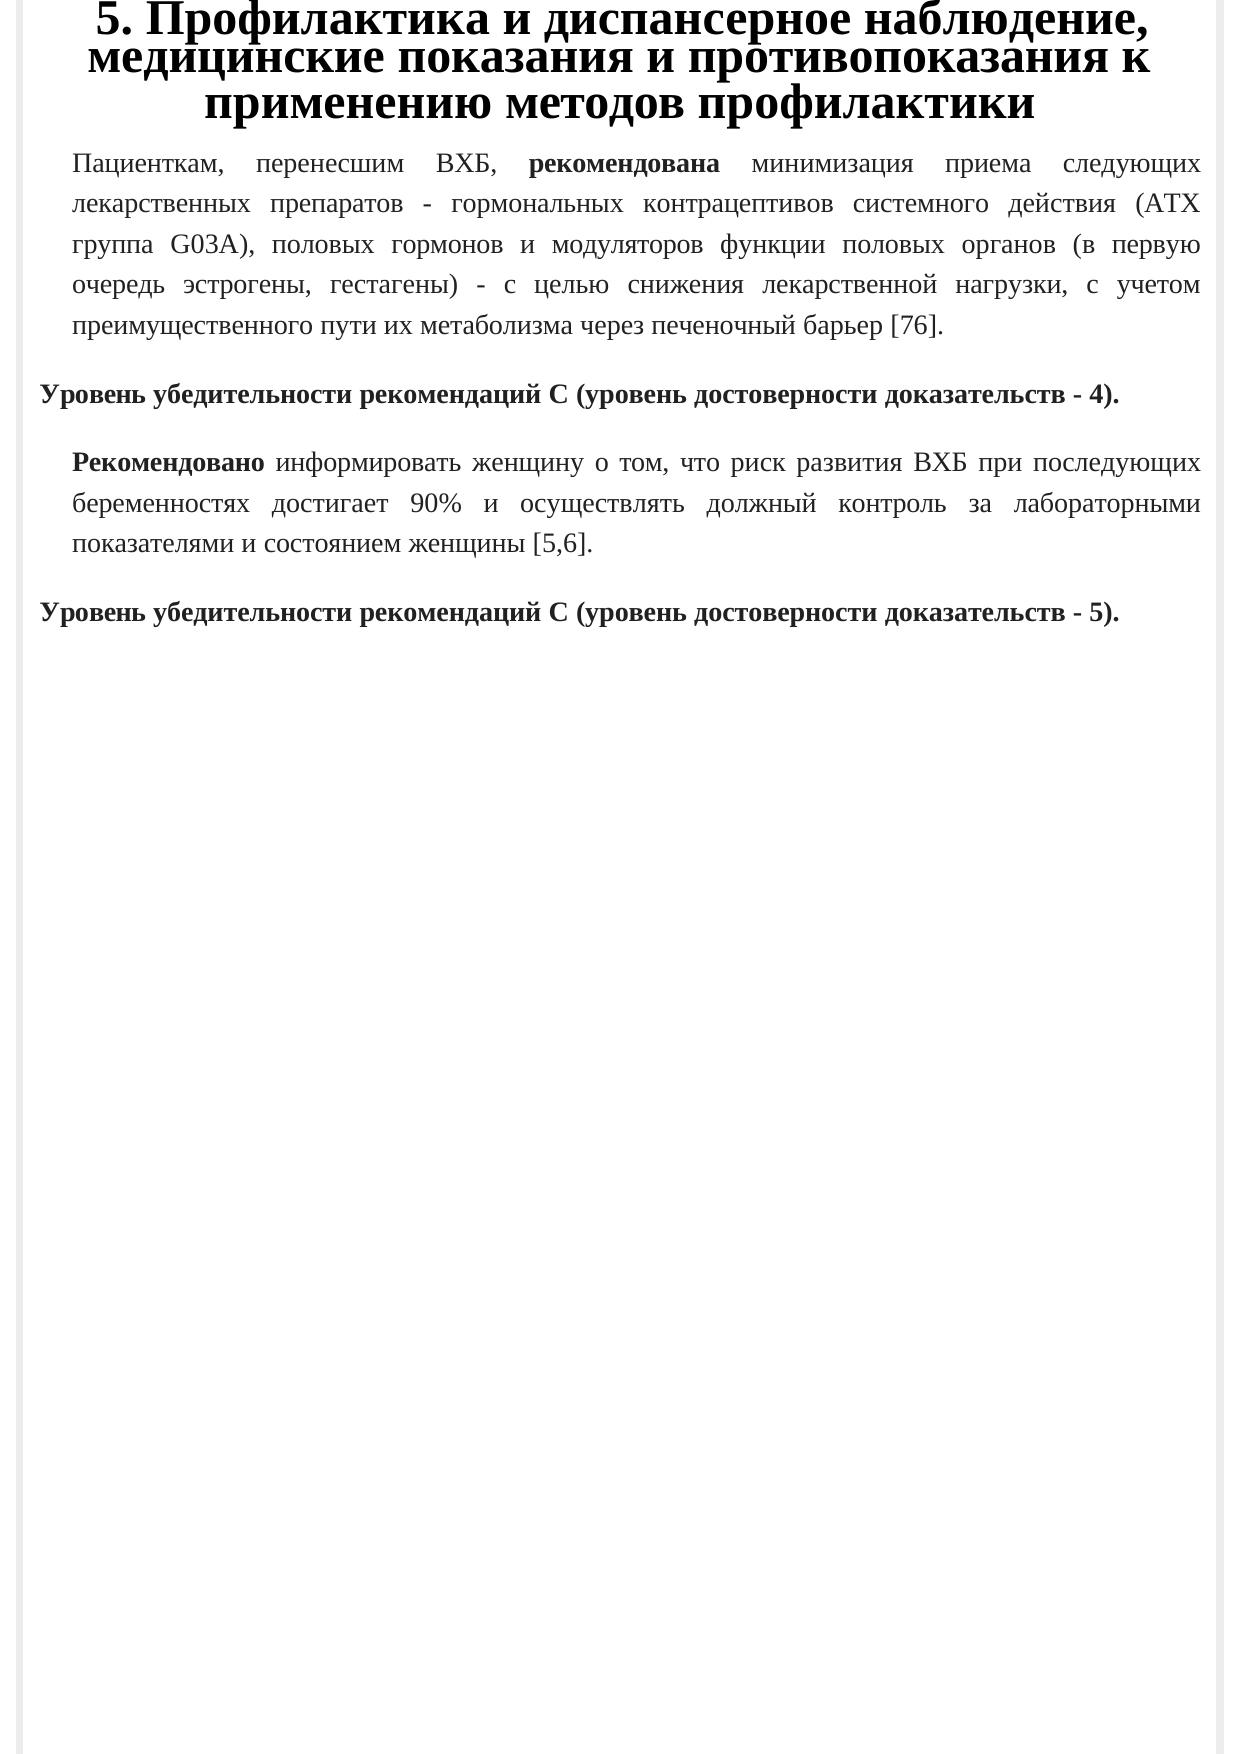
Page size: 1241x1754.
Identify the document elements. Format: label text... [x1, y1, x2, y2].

subtitle Профилактика и диспансерное наблюдение, медицинские показания и противопоказания к [87, 3, 1153, 83]
subtitle Уровень убедительности рекомендаций С (уровень достоверности доказательств - 5). [39, 595, 1236, 628]
text Рекомендовано информировать женщину о том, что риск развития ВХБ при последующих беременностях достигает 90% и осуществлять должный контроль за лабораторными показателями и состоянием женщины [5,6]. [72, 446, 1201, 559]
text Пациенткам, перенесшим ВХБ, рекомендована минимизация приема следующих лекарственных препаратов - гормональных контрацептивов системного действия (АТХ группа G03A), половых гормонов и модуляторов функции половых органов (в первую очередь эстрогены, гестагены) - с целью снижения лекарственной нагрузки, с учетом преимущественного пути их метаболизма через печеночный барьер [76]. [72, 146, 1201, 340]
subtitle Уровень убедительности рекомендаций С (уровень достоверности доказательств - 4). [39, 377, 1236, 409]
text применению методов профилактики [204, 83, 793, 127]
text применению методов профилактики [800, 83, 1236, 127]
